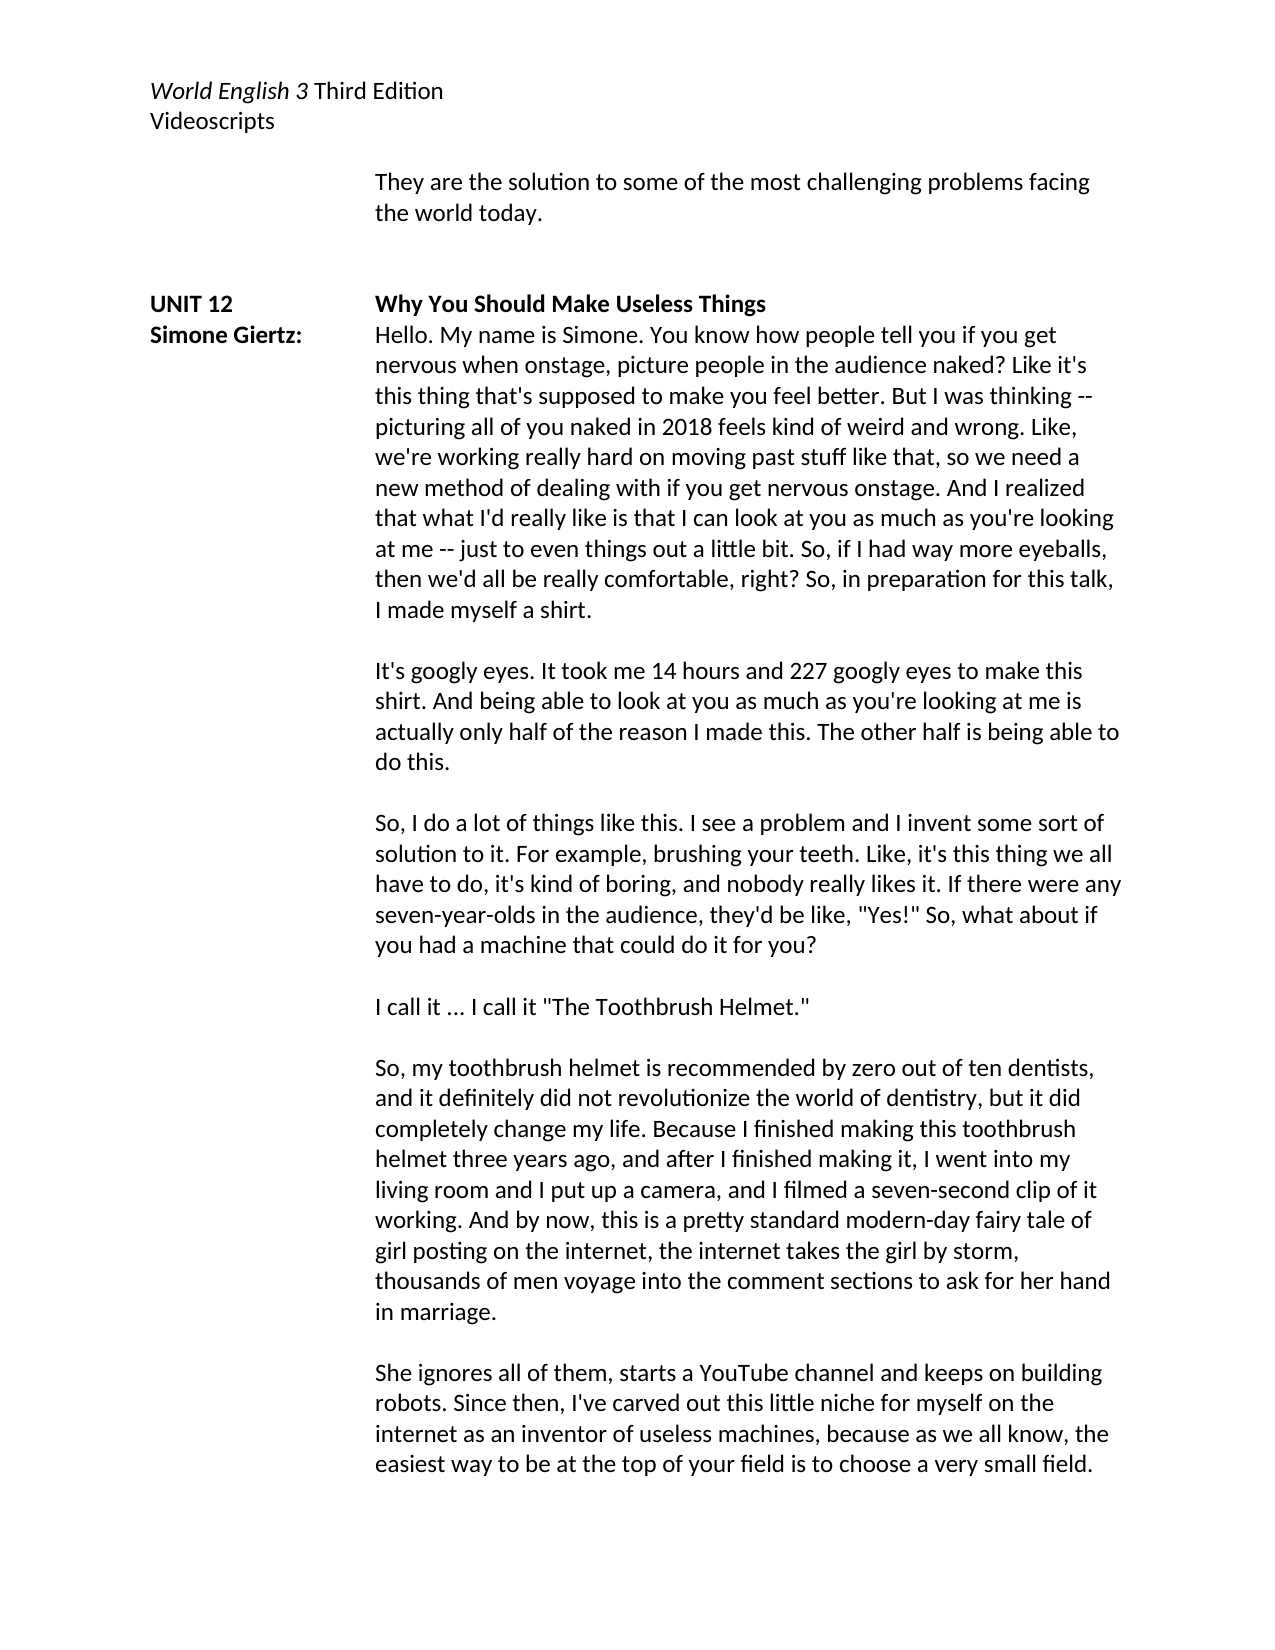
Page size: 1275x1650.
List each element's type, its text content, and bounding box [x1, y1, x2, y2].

text So, my toothbrush helmet is recommended by zero out of ten dentists, and it definitely did not revolutionize the world of dentistry, but it did completely change my life. Because I finished making this toothbrush helmet three years ago, and after I finished making it, I went into my living room and I put up a camera, and I filmed a seven-second clip of it working. And by now, this is a pretty standard modern-day fairy tale of girl posting on the internet, the internet takes the girl by storm, thousands of men voyage into the comment sections to ask for her hand in marriage. [227, 1052, 1125, 1326]
text Simone Giertz: Hello. My name is Simone. You know how people tell you if you get nervous when onstage, picture people in the audience naked? Like it's this thing that's supposed to make you feel better. But I was thinking -- picturing all of you naked in 2018 feels kind of weird and wrong. Like, we're working really hard on moving past stuff like that, so we need a new method of dealing with if you get nervous onstage. And I realized that what I'd really like is that I can look at you as much as you're looking at me -- just to even things out a little bit. So, if I had way more eyeballs, then we'd all be really comfortable, right? So, in preparation for this talk, I made myself a shirt. [150, 319, 1125, 624]
text So, I do a lot of things like this. I see a problem and I invent some sort of solution to it. For example, brushing your teeth. Like, it's this thing we all have to do, it's kind of boring, and nobody really likes it. If there were any seven-year-olds in the audience, they'd be like, "Yes!" So, what about if you had a machine that could do it for you? [227, 807, 1125, 960]
text They are the solution to some of the most challenging problems facing the world today. [375, 167, 1125, 228]
text I call it ... I call it "The Toothbrush Helmet." [150, 991, 1125, 1021]
text She ignores all of them, starts a YouTube channel and keeps on building robots. Since then, I've carved out this little niche for myself on the internet as an inventor of useless machines, because as we all know, the easiest way to be at the top of your field is to choose a very small field. [228, 1357, 1125, 1479]
text It's googly eyes. It took me 14 hours and 227 googly eyes to make this shirt. And being able to look at you as much as you're looking at me is actually only half of the reason I made this. The other half is being able to do this. [150, 655, 1125, 777]
text UNIT 12 Why You Should Make Useless Things [150, 289, 1125, 319]
